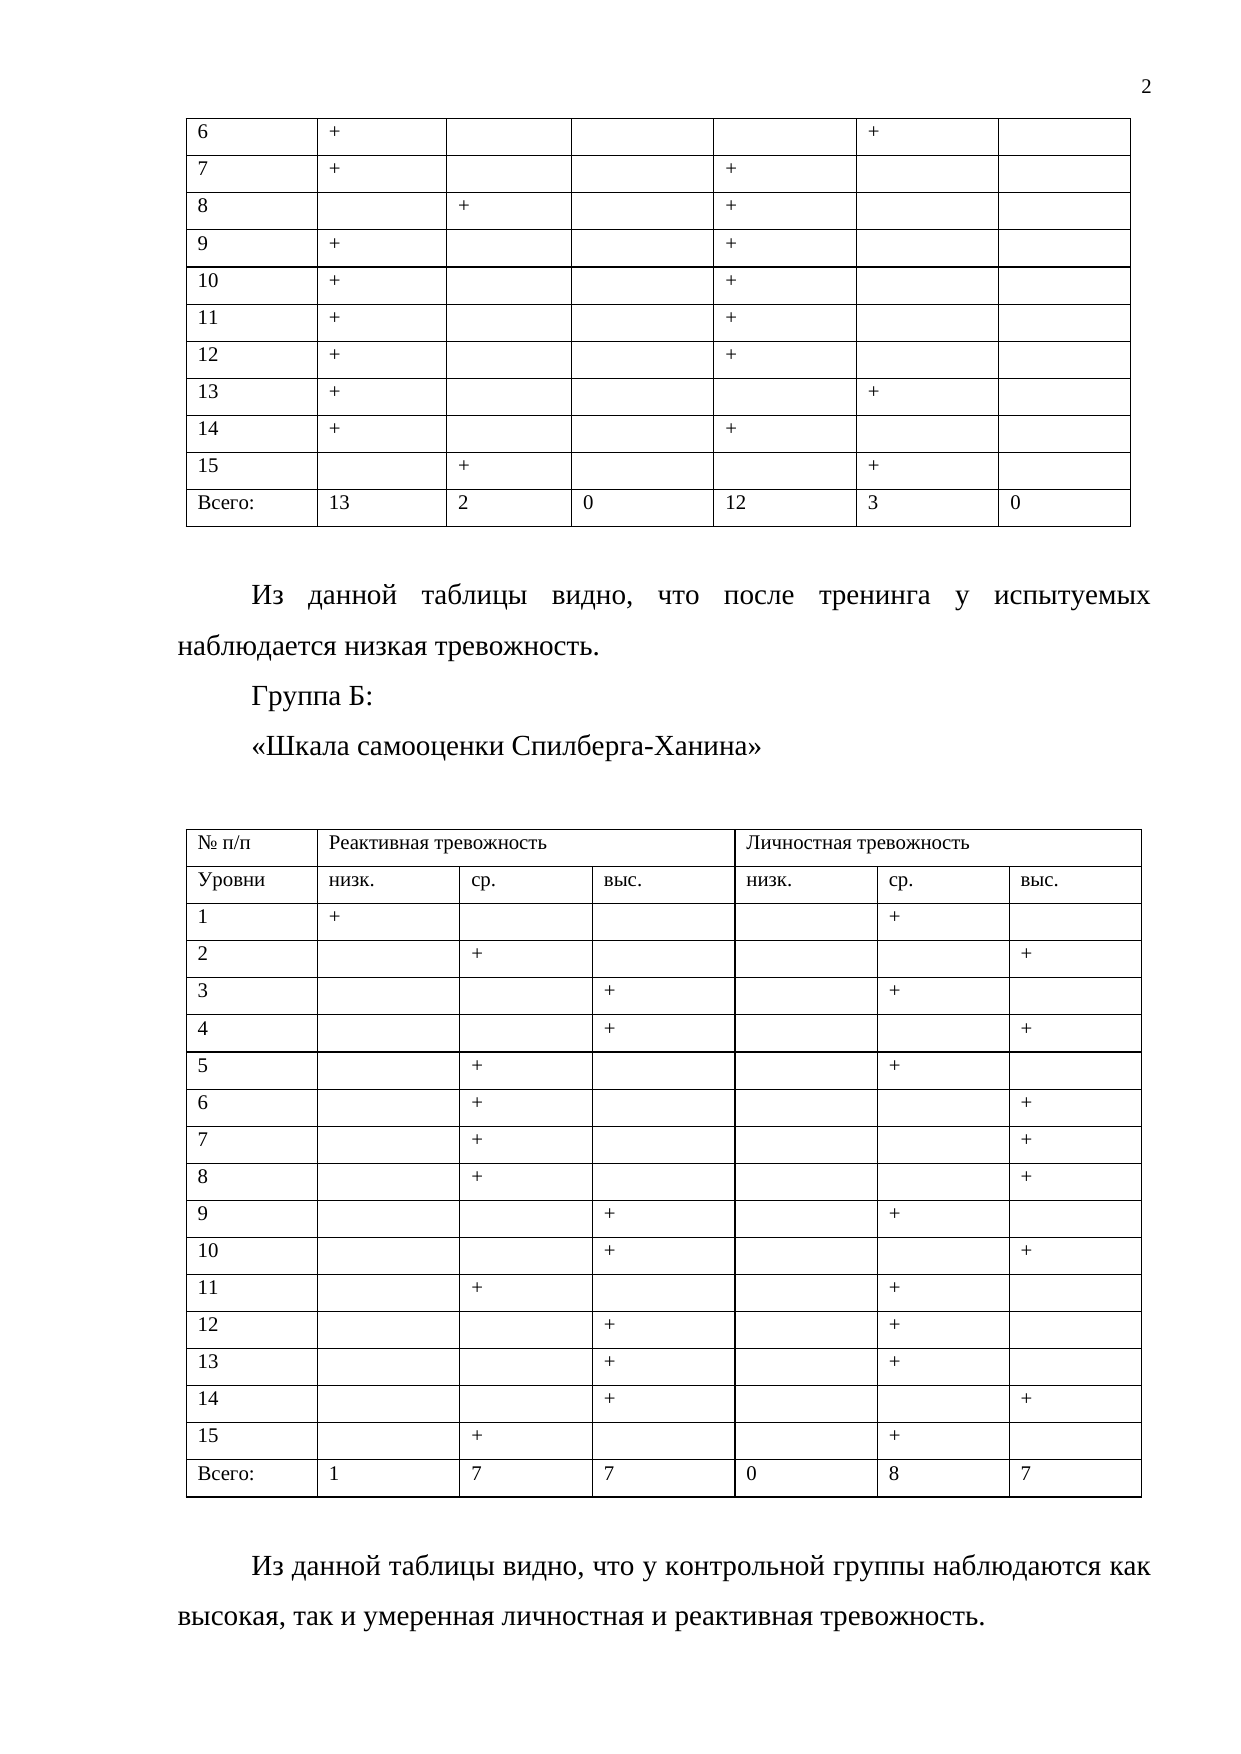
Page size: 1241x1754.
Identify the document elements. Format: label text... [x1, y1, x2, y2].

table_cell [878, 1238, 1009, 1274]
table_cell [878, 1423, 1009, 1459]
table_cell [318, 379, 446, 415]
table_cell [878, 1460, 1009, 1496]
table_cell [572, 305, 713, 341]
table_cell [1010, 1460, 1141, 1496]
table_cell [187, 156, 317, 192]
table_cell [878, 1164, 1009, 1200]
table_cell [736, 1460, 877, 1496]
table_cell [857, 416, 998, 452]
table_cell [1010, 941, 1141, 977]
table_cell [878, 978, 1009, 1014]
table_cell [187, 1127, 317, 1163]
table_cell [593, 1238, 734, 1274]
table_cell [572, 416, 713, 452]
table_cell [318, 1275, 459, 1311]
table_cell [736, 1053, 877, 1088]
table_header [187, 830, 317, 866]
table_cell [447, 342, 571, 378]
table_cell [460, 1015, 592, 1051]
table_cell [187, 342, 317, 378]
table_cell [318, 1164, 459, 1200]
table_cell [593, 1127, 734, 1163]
text «Шкала самооценки Спилберга-Ханина» [177, 728, 1152, 762]
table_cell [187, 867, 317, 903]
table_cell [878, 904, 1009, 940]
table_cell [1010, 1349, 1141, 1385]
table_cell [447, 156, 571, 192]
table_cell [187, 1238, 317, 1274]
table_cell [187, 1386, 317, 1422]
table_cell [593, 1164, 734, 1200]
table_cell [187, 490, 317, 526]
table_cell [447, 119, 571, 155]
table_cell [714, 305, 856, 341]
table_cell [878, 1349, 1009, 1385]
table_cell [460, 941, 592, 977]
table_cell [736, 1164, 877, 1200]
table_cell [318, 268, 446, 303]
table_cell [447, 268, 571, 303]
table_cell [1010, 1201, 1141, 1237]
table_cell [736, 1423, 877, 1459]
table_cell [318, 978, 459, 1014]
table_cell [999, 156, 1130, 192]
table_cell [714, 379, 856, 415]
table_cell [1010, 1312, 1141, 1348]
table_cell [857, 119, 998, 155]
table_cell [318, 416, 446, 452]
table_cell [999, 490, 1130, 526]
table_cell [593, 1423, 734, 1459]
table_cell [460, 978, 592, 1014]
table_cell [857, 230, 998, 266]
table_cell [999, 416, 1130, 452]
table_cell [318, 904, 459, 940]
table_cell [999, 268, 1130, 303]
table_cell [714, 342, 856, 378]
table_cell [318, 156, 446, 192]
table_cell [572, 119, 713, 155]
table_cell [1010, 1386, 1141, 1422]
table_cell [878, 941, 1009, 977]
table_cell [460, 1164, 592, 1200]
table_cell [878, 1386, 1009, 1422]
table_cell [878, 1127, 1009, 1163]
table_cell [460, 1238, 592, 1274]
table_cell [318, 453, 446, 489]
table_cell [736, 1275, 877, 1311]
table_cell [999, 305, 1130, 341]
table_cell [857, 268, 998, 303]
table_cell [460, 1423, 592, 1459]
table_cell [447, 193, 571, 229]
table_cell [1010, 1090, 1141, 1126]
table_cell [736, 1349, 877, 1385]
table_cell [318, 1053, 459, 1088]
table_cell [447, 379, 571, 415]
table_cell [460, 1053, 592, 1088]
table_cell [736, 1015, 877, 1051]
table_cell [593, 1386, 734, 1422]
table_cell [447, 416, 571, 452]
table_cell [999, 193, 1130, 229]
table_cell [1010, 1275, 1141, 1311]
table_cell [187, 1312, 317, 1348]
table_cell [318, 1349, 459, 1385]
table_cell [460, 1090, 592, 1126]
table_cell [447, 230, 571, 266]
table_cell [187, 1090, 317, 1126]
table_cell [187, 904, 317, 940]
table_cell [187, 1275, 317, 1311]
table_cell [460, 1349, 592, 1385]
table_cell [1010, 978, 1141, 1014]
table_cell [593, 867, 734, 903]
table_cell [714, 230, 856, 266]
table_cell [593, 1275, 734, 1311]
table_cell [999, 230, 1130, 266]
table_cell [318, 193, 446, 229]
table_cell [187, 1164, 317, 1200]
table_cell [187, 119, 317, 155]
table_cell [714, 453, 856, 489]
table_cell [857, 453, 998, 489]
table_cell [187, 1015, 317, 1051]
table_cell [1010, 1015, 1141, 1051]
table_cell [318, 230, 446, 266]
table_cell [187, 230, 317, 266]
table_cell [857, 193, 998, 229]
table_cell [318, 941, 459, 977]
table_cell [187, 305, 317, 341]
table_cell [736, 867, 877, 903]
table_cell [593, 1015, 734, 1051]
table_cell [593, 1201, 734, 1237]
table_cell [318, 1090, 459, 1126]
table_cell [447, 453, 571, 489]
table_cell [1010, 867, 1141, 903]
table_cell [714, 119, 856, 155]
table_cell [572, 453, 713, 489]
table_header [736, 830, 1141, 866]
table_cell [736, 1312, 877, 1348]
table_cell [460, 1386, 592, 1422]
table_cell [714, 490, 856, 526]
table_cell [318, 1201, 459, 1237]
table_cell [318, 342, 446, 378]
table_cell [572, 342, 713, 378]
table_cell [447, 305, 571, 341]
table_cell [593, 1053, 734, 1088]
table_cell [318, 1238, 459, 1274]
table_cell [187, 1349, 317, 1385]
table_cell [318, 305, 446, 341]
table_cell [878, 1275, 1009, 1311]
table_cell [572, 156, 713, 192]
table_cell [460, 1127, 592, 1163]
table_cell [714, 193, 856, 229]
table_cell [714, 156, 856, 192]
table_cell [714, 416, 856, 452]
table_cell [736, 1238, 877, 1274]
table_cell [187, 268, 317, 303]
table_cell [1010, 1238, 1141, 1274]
text Из данной таблицы видно, что после тренинга у испытуемых наблюдается низкая тревожность. [177, 577, 1152, 661]
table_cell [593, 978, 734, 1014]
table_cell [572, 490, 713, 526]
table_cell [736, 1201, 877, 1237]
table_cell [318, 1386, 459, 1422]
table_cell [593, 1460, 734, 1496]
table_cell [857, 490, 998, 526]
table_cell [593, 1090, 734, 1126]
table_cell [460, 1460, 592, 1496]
text Группа Б: [177, 678, 1152, 712]
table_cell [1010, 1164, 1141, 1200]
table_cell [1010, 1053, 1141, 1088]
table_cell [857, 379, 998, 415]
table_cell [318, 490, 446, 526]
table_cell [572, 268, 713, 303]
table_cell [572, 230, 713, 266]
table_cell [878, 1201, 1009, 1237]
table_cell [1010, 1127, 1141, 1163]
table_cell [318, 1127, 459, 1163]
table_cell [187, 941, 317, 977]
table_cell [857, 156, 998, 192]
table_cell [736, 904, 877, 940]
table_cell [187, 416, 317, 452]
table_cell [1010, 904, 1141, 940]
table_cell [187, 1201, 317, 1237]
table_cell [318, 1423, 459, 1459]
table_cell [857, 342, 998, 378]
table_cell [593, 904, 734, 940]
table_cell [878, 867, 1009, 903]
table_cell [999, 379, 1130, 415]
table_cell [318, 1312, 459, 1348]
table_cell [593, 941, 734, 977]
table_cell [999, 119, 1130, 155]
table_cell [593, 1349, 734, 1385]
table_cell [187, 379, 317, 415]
text Из данной таблицы видно, что у контрольной группы наблюдаются как высокая, так и умеренная личностная и реактивная тревожность. [177, 1548, 1152, 1632]
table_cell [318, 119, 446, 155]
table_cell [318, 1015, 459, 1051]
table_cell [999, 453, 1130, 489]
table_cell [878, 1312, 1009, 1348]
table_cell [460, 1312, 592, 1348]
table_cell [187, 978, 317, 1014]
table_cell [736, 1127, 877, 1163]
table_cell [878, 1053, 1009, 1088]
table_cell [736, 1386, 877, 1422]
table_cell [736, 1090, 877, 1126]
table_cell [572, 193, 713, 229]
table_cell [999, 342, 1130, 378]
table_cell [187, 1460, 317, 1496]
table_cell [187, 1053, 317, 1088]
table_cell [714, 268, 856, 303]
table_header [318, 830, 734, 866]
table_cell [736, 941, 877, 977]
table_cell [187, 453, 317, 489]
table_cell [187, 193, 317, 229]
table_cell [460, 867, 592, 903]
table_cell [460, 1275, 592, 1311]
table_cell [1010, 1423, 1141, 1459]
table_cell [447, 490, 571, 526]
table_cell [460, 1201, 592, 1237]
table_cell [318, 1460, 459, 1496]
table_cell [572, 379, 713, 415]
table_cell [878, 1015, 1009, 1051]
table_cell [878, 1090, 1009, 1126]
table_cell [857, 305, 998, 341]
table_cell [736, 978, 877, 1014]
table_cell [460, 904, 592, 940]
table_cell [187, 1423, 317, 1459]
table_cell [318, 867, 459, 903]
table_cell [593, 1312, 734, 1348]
